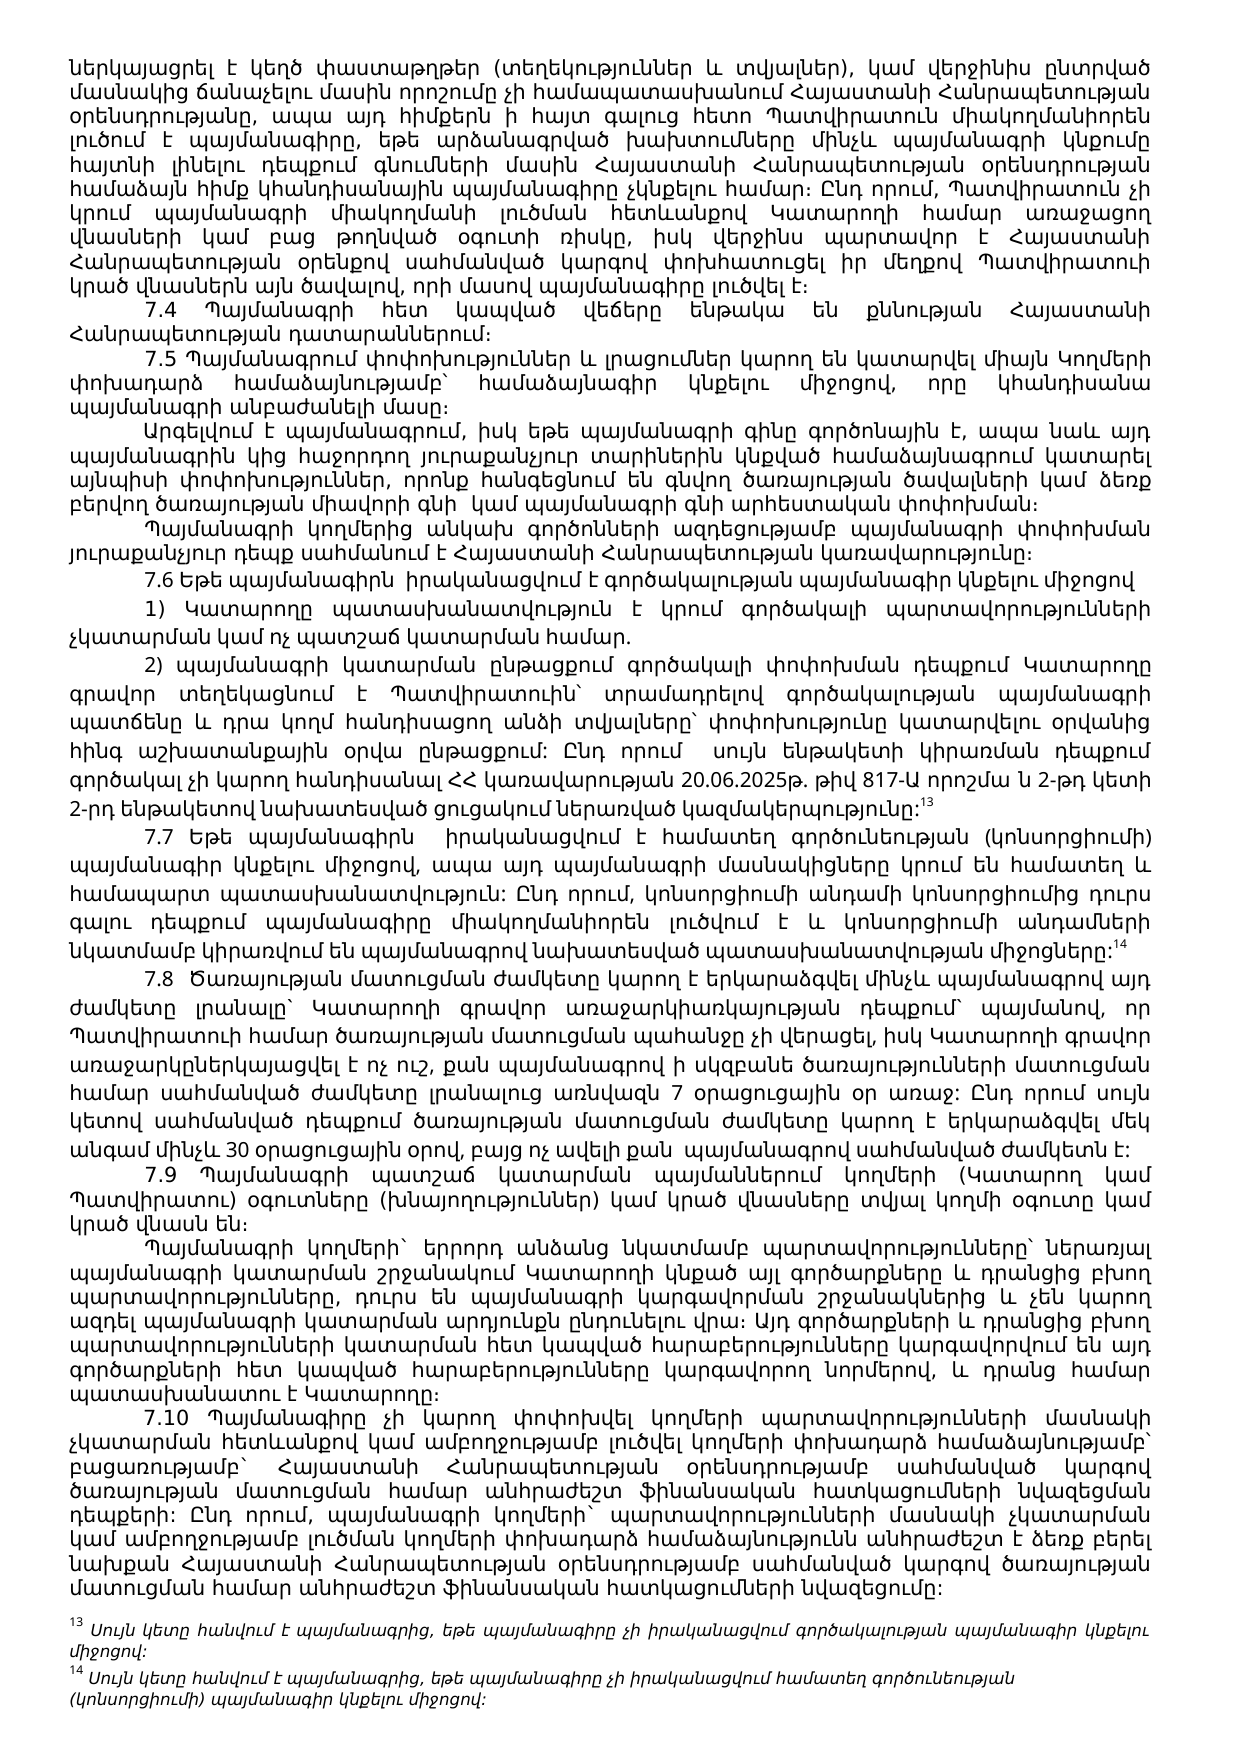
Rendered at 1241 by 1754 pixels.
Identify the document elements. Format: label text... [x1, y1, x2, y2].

text 7.7 Եթե պայմանագիրն իրականացվում է համատեղ գործունեության (կոնսորցիումի) պայմանագիր կնքելու միջոցով, ապա այդ պայմանագրի մասնակիցները կրում են համատեղ և համապարտ պատասխանատվություն: Ընդ որում, կոնսորցիումի անդամի կոնսորցիումից դուրս գալու դեպքում պայմանագիրը միակողմանիորեն լուծվում է և կոնսորցիումի անդամների նկատմամբ կիրառվում են պայմանագրով նախատեսված պատասխանատվության միջոցները: [69, 822, 1152, 964]
text 7.5 Պայմանագրում փոփոխություններ և լրացումներ կարող են կատարվել միայն Կողմերի փոխադարձ համաձայնությամբ՝ համաձայնագիր կնքելու միջոցով, որը կհանդիսանա պայմանագրի անբաժանելի մասը։ [69, 347, 1152, 419]
text Արգելվում է պայմանագրում, իսկ եթե պայմանագրի գինը գործոնային է, ապա նաև այդ պայմանագրին կից հաջորդող յուրաքանչյուր տարիներին կնքված համաձայնագրում կատարել այնպիսի փոփոխություններ, որոնք հանգեցնում են գնվող ծառայության ծավալների կամ ձեռք բերվող ծառայության միավորի գնի կամ պայմանագրի գնի արհեստական փոփոխման։ [69, 419, 1152, 517]
text 1) Կատարողը պատասխանատվություն է կրում գործակալի պարտավորությունների չկատարման կամ ոչ պատշաճ կատարման համար. [69, 594, 1152, 651]
text Պայմանագրի կողմերի` երրորդ անձանց նկատմամբ պարտավորությունները՝ ներառյալ պայմանագրի կատարման շրջանակում Կատարողի կնքած այլ գործարքները և դրանցից բխող պարտավորությունները, դուրս են պայմանագրի կարգավորման շրջանակներից և չեն կարող ազդել պայմանագրի կատարման արդյունքն ընդունելու վրա։ Այդ գործարքների և դրանցից բխող պարտավորությունների կատարման հետ կապված հարաբերությունները կարգավորվում են այդ գործարքների հետ կապված հարաբերությունները կարգավորող նորմերով, և դրանց համար պատասխանատու է Կատարողը։ [69, 1236, 1152, 1406]
text Պայմանագրի կողմերից անկախ գործոնների ազդեցությամբ պայմանագրի փոփոխման յուրաքանչյուր դեպք սահմանում է Հայաստանի Հանրապետության կառավարությունը։ [69, 517, 1152, 565]
text 7.4 Պայմանագրի հետ կապված վեճերը ենթակա են քննության Հայաստանի Հանրապետության դատարաններում։ [69, 298, 1152, 347]
text 7.8 Ծառայության մատուցման ժամկետը կարող է երկարաձգվել մինչև պայմանագրով այդ ժամկետը լրանալը` Կատարողի գրավոր առաջարկիառկայության դեպքում` պայմանով, որ Պատվիրատուի համար ծառայության մատուցման պահանջը չի վերացել, իսկ Կատարողի գրավոր առաջարկըներկայացվել է ոչ ուշ, քան պայմանագրով ի սկզբանե ծառայությունների մատուցման համար սահմանված ժամկետը լրանալուց առնվազն 7 օրացուցային օր առաջ: Ընդ որում սույն կետով սահմանված դեպքում ծառայության մատուցման ժամկետը կարող է երկարաձգվել մեկ անգամ մինչև 30 օրացուցային օրով, բայց ոչ ավելի քան պայմանագրով սահմանված ժամկետն է: [69, 964, 1152, 1163]
text 7.6 Եթե պայմանագիրն իրականացվում է գործակալության պայմանագիր կնքելու միջոցով [69, 565, 1152, 594]
text 7.9 Պայմանագրի պատշաճ կատարման պայմաններում կողմերի (Կատարող կամ Պատվիրատու) օգուտները (խնայողություններ) կամ կրած վնասները տվյալ կողմի օգուտը կամ կրած վնասն են։ [69, 1163, 1152, 1236]
text 2) պայմանագրի կատարման ընթացքում գործակալի փոփոխման դեպքում Կատարողը գրավոր տեղեկացնում է Պատվիրատուին՝ տրամադրելով գործակալության պայմանագրի պատճենը և դրա կողմ հանդիսացող անձի տվյալները՝ փոփոխությունը կատարվելու օրվանից հինգ աշխատանքային օրվա ընթացքում: Ընդ որում սույն ենթակետի կիրառման դեպքում գործակալ չի կարող հանդիսանալ ՀՀ կառավարության 20.06.2025թ. թիվ 817-Ա որոշմա ն 2-թդ կետի 2-րդ ենթակետով նախատեսված ցուցակում ներառված կազմակերպությունը: [69, 651, 1152, 822]
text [69, 56, 1152, 298]
text 7.10 Պայմանագիրը չի կարող փոփոխվել կողմերի պարտավորությունների մասնակի չկատարման հետևանքով կամ ամբողջությամբ լուծվել կողմերի փոխադարձ համաձայնությամբ՝ բացառությամբ` Հայաստանի Հանրապետության օրենսդրությամբ սահմանված կարգով ծառայության մատուցման համար անհրաժեշտ ֆինանսական հատկացումների նվազեցման դեպքերի: Ընդ որում, պայմանագրի կողմերի` պարտավորությունների մասնակի չկատարման կամ ամբողջությամբ լուծման կողմերի փոխադարձ համաձայնությունն անհրաժեշտ է ձեռք բերել նախքան Հայաստանի Հանրապետության օրենսդրությամբ սահմանված կարգով ծառայության մատուցման համար անհրաժեշտ ֆինանսական հատկացումների նվազեցումը: [69, 1406, 1152, 1600]
